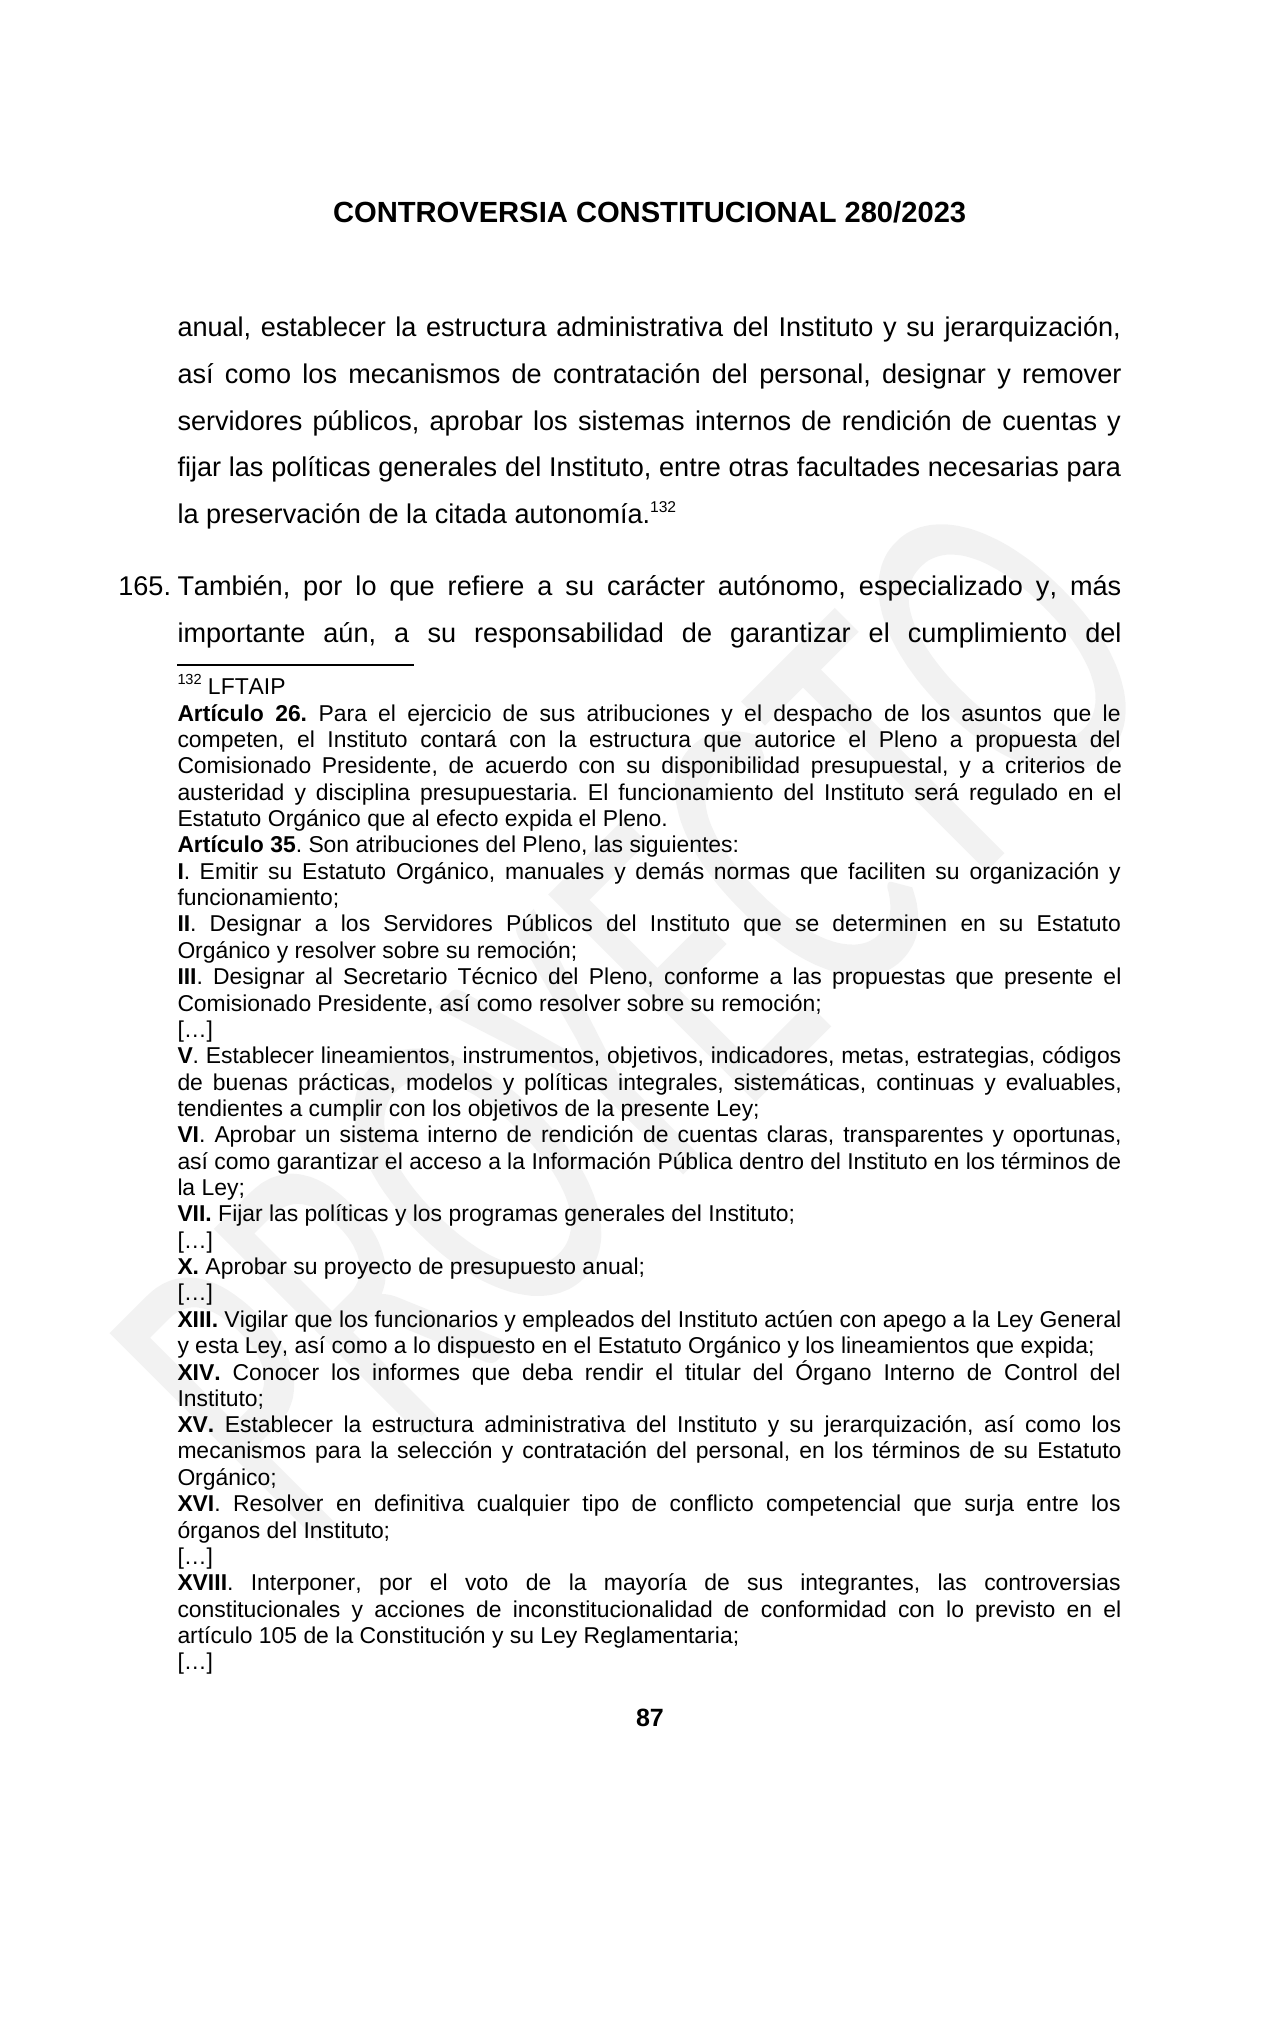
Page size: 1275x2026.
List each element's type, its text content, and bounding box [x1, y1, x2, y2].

list También, por lo que refiere a su carácter autónomo, especializado y, más importante aún, a su responsabilidad de garantizar el cumplimiento del derecho de acceso a la información pública y a la protección de datos personales, el INAI se encuentra ya no nada más menoscabado por una integración incompleta, sino paralizado, pues en su órgano plenario también recae la mayoría de sus facultades. Así, el INAI no puede, sin la reunión válida de su Pleno, ejercer ninguna de las atribuciones que al Instituto le otorgan la Constitución Política de los Estados Unidos Mexicanos, la LGTAIP, la LFTAIP, así como los demás ordenamientos legales, reglamentos y disposiciones que le resulten aplicables; además de estar imposibilitado a cumplir, claro es, con las facultades que directamente se le atribuyen a nivel legal y que tienen como núcleo la defesa de los derechos mencionados. [118, 570, 1122, 648]
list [118, 311, 1122, 529]
